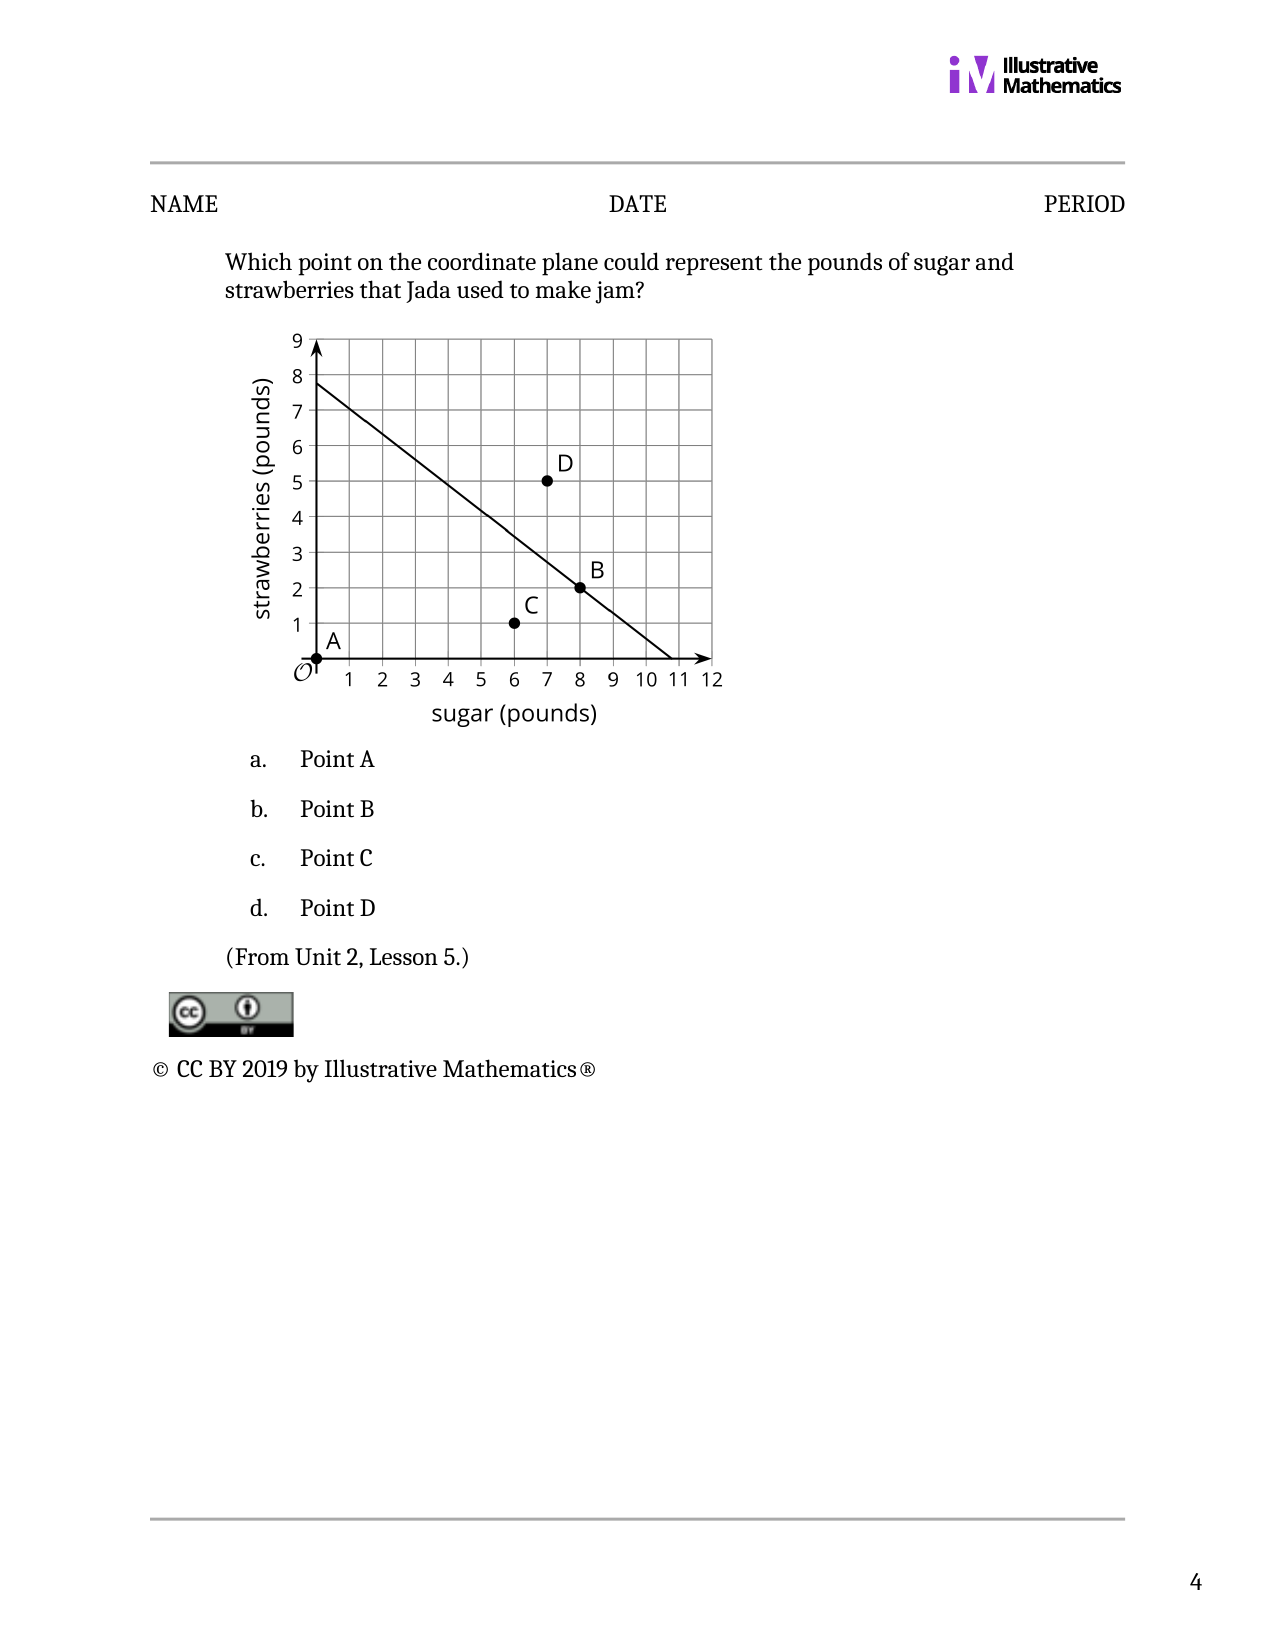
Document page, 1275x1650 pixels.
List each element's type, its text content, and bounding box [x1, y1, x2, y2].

list (From Unit 2, Lesson 5.) [175, 943, 1125, 972]
list Point B [250, 794, 1125, 823]
list Point D [250, 894, 1125, 922]
picture [243, 325, 730, 735]
text © CC BY 2019 by Illustrative Mathematics® [150, 1055, 1125, 1084]
list Which point on the coordinate plane could represent the pounds of sugar and strawberries that Jada used to make jam? [175, 247, 1125, 305]
list Point C [250, 844, 1125, 873]
picture [168, 992, 294, 1037]
picture [949, 55, 1121, 93]
list Point A [250, 745, 1125, 774]
